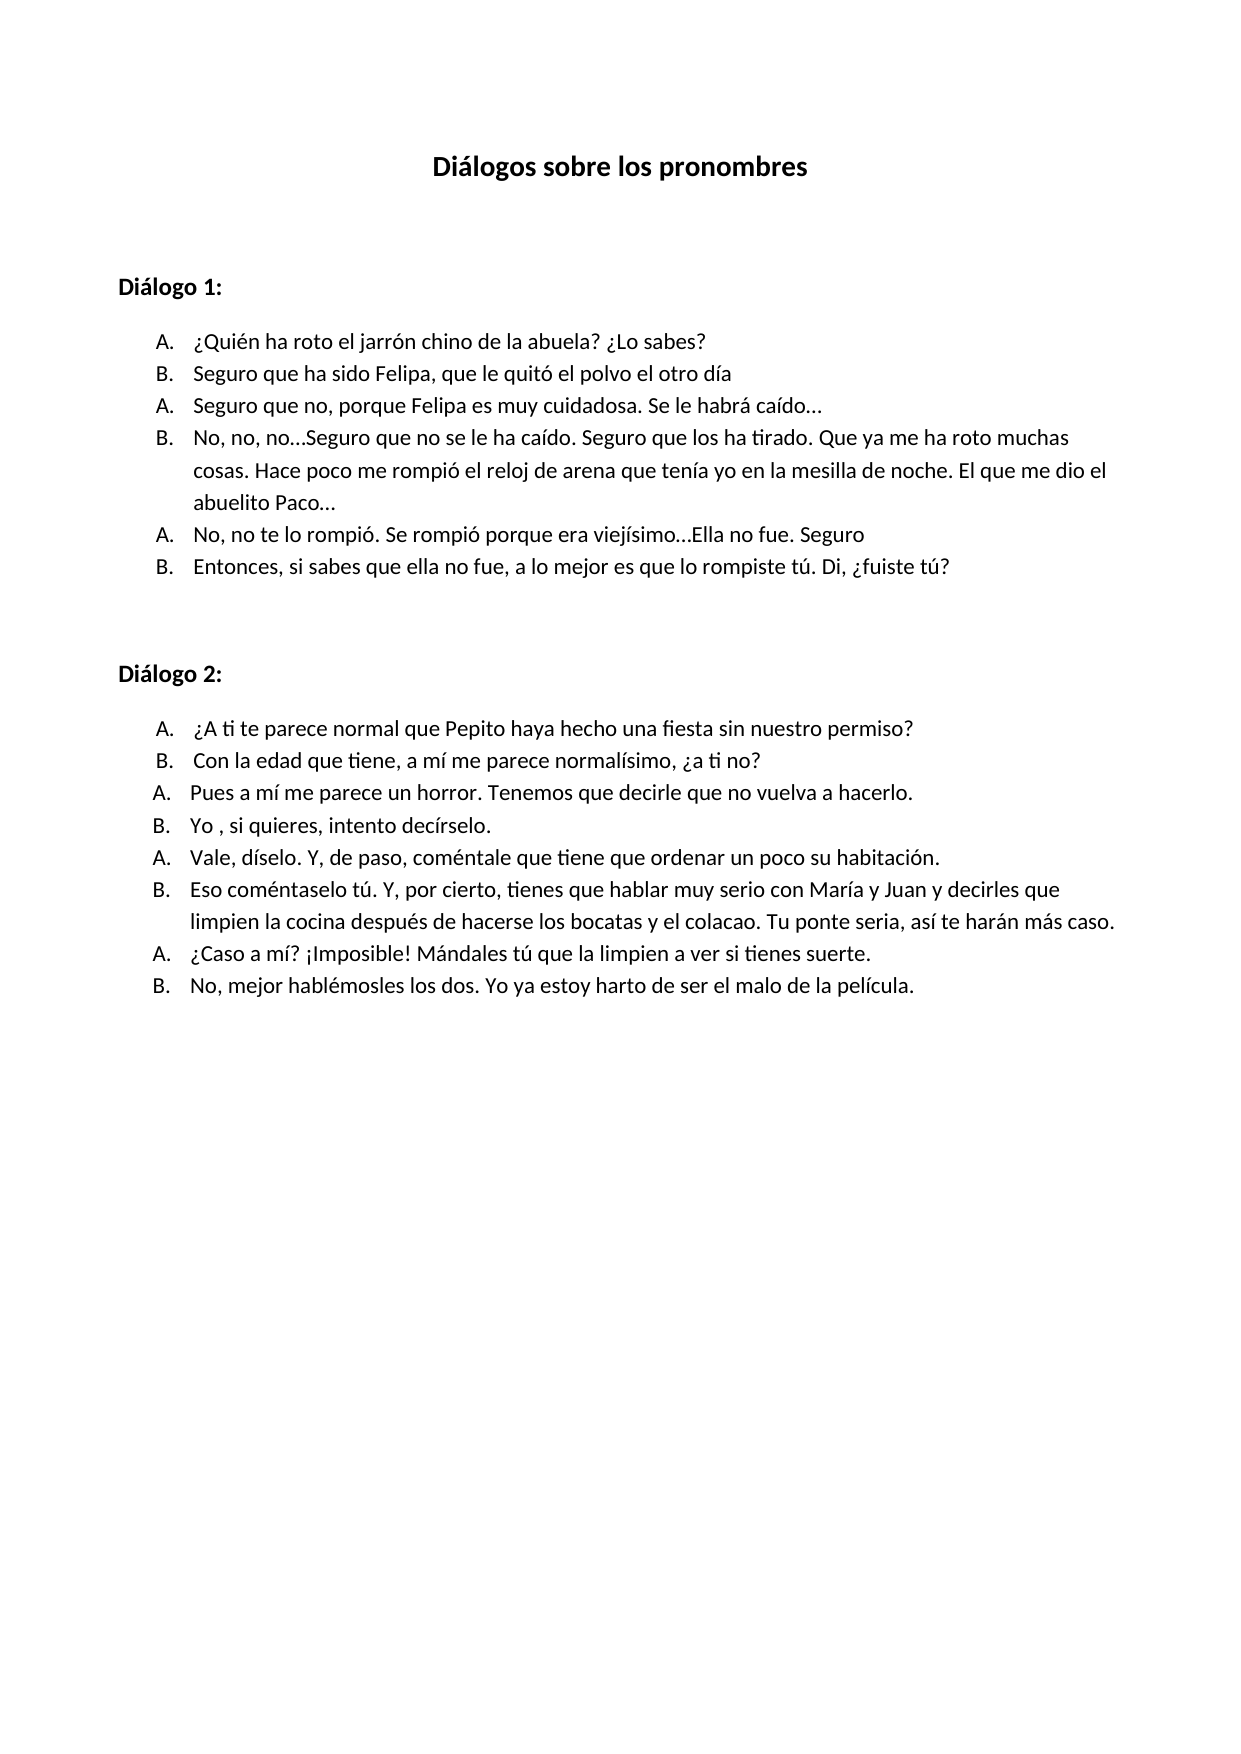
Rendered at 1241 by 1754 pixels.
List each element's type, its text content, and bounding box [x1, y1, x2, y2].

list Yo , si quieres, intento decírselo. [152, 811, 1122, 839]
list ¿Caso a mí? ¡Imposible! Mándales tú que la limpien a ver si tienes suerte. [152, 939, 1122, 967]
text Diálogos sobre los pronombres [118, 148, 1122, 183]
list Seguro que no, porque Felipa es muy cuidadosa. Se le habrá caído… [156, 391, 1122, 419]
list Entonces, si sabes que ella no fue, a lo mejor es que lo rompiste tú. Di, ¿fuiste tú? [156, 552, 1122, 580]
list ¿A ti te parece normal que Pepito haya hecho una fiesta sin nuestro permiso? [156, 714, 1122, 742]
list Vale, díselo. Y, de paso, coméntale que tiene que ordenar un poco su habitación. [152, 843, 1122, 871]
list Pues a mí me parece un horror. Tenemos que decirle que no vuelva a hacerlo. [152, 778, 1122, 807]
list No, no te lo rompió. Se rompió porque era viejísimo…Ella no fue. Seguro [156, 520, 1122, 548]
text Diálogo 2: [118, 658, 1122, 689]
list ¿Quién ha roto el jarrón chino de la abuela? ¿Lo sabes? [156, 327, 1122, 355]
list No, no, no…Seguro que no se le ha caído. Seguro que los ha tirado. Que ya me ha roto muchas cosas. Hace poco me rompió el reloj de arena que tenía yo en la mesilla de noche. El que me dio el abuelito Paco… [156, 423, 1122, 516]
text Diálogo 1: [118, 271, 1122, 302]
list No, mejor hablémosles los dos. Yo ya estoy harto de ser el malo de la película. [152, 972, 1122, 1000]
list Seguro que ha sido Felipa, que le quitó el polvo el otro día [156, 359, 1122, 387]
list Eso coméntaselo tú. Y, por cierto, tienes que hablar muy serio con María y Juan y decirles que limpien la cocina después de hacerse los bocatas y el colacao. Tu ponte seria, así te harán más caso. [152, 875, 1122, 935]
list Con la edad que tiene, a mí me parece normalísimo, ¿a ti no? [156, 746, 1122, 774]
